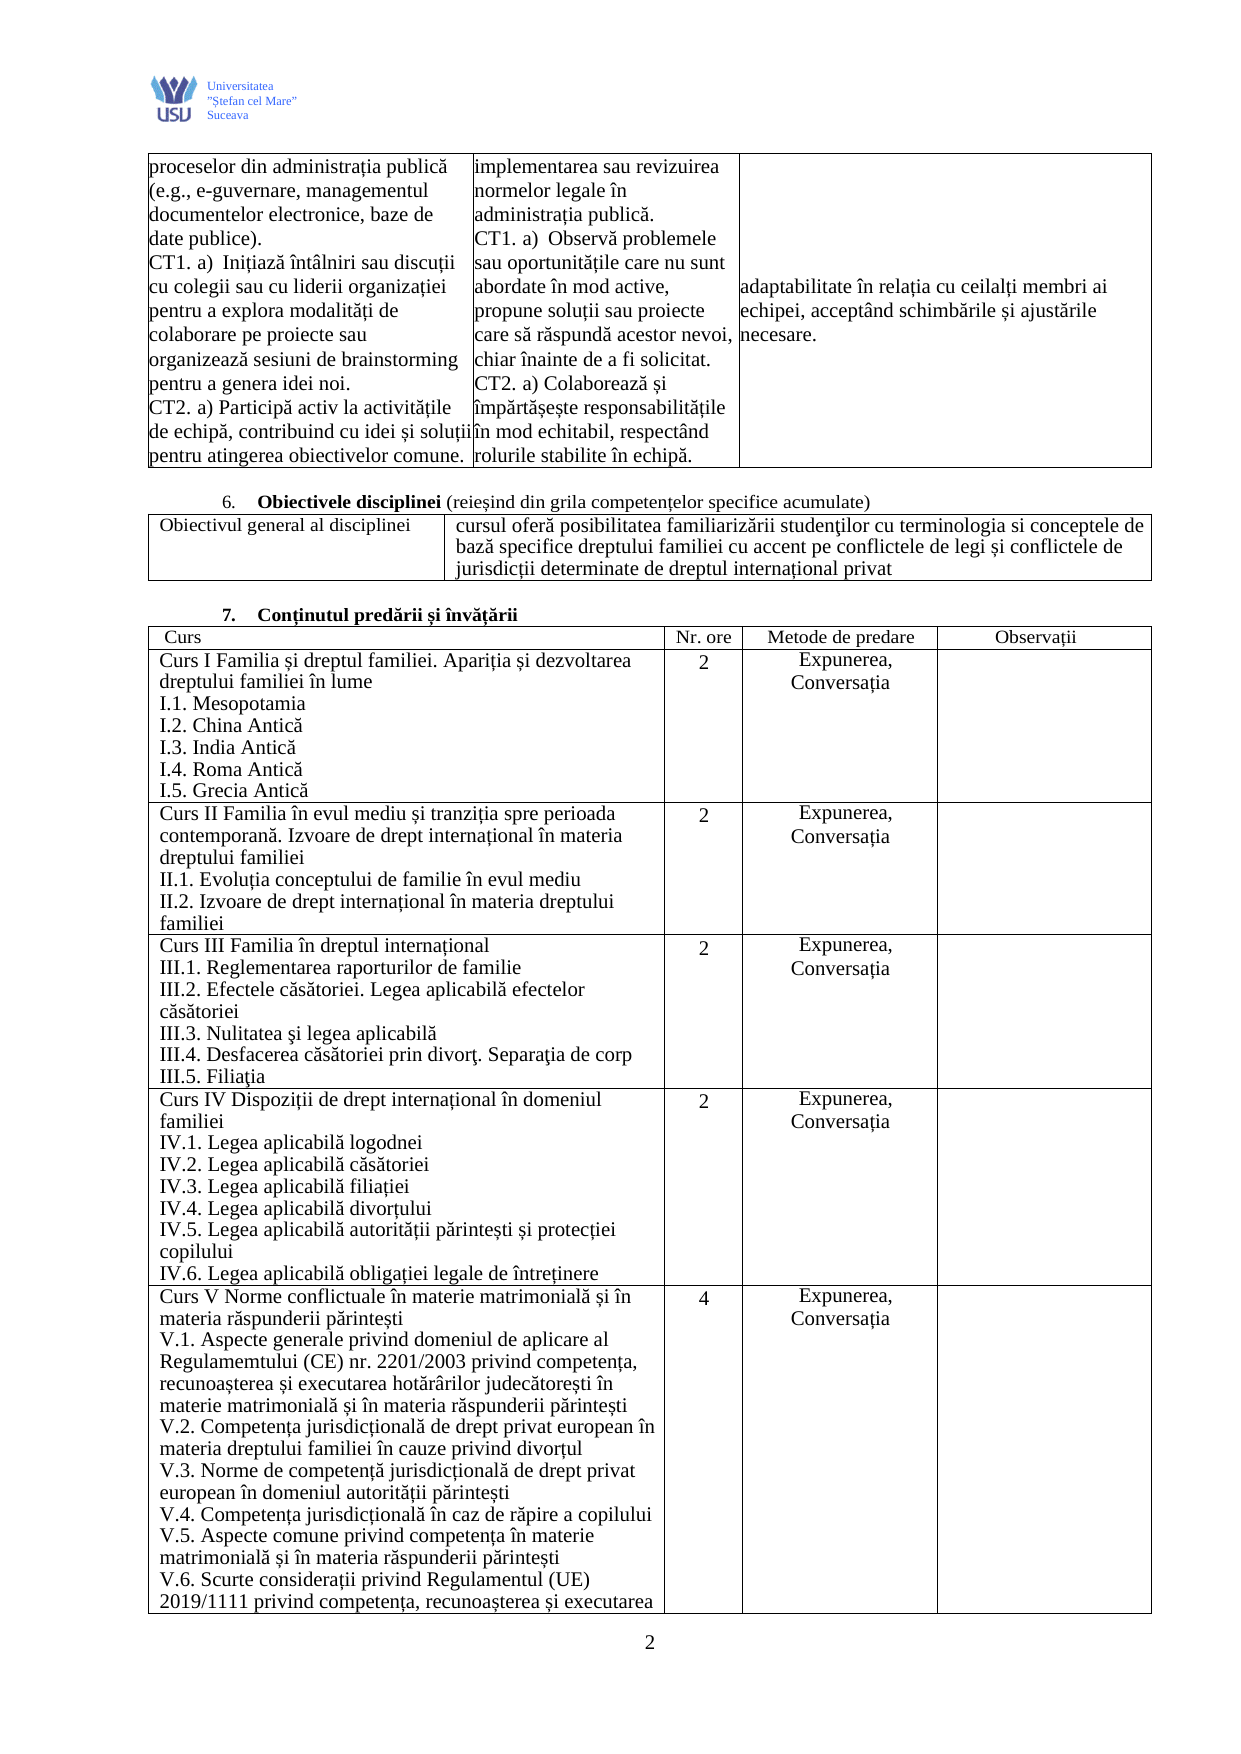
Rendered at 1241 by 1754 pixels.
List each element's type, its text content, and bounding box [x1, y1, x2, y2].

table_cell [743, 1286, 937, 1612]
table_cell 2 [665, 803, 742, 934]
table_cell [938, 650, 1151, 802]
table_header cursul oferă posibilitatea familiarizării studenţilor cu terminologia si conceptele de bază specifice dreptului familiei cu accent pe conflictele de legi și conflictele de jurisdicții determinate de dreptul internațional privat [445, 515, 1151, 580]
table_cell Curs II Familia în evul mediu și tranziția spre perioada contemporană. Izvoare de drept internațional în materia dreptului familiei II.1. Evoluția conceptului de familie în evul mediu II.2. Izvoare de drept internațional în materia dreptului familiei [149, 803, 664, 934]
list Conținutul predării și învățării [222, 604, 1152, 626]
table_cell Curs III Familia în dreptul internațional III.1. Reglementarea raporturilor de familie III.2. Efectele căsătoriei. Legea aplicabilă efectelor căsătoriei III.3. Nulitatea şi legea aplicabilă III.4. Desfacerea căsătoriei prin divorţ. Separaţia de corp III.5. Filiaţia [149, 935, 664, 1088]
table_cell 4 [665, 1286, 742, 1612]
table_cell 2 [665, 650, 742, 802]
table_cell [938, 935, 1151, 1088]
table_cell Expunerea, Conversația [743, 935, 937, 1088]
table_header Metode de predare [743, 627, 937, 649]
table_cell [938, 803, 1151, 934]
table_cell 2 [665, 935, 742, 1088]
picture [146, 67, 200, 126]
table_cell Expunerea, Conversația [743, 1089, 937, 1285]
table_cell [938, 1089, 1151, 1285]
table_cell Expunerea, Conversația [743, 803, 937, 934]
list Obiectivele disciplinei (reieșind din grila competențelor specifice acumulate) [222, 491, 1152, 512]
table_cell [740, 154, 1151, 467]
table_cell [474, 154, 739, 467]
table_header Nr. ore [665, 627, 742, 649]
table_header Obiectivul general al disciplinei [149, 515, 444, 580]
table_header Observații [938, 627, 1151, 649]
table_header Curs [149, 627, 664, 649]
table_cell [149, 154, 473, 467]
table_cell Curs IV Dispoziții de drept internațional în domeniul familiei IV.1. Legea aplicabilă logodnei IV.2. Legea aplicabilă căsătoriei IV.3. Legea aplicabilă filiației IV.4. Legea aplicabilă divorțului IV.5. Legea aplicabilă autorității părintești și protecției copilului IV.6. Legea aplicabilă obligației legale de întreținere [149, 1089, 664, 1285]
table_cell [149, 1286, 664, 1612]
table_cell [938, 1286, 1151, 1612]
table_cell Expunerea, Conversația [743, 650, 937, 802]
table_cell Curs I Familia și dreptul familiei. Apariția și dezvoltarea dreptului familiei în lume I.1. Mesopotamia I.2. China Antică I.3. India Antică I.4. Roma Antică I.5. Grecia Antică [149, 650, 664, 802]
table_cell 2 [665, 1089, 742, 1285]
